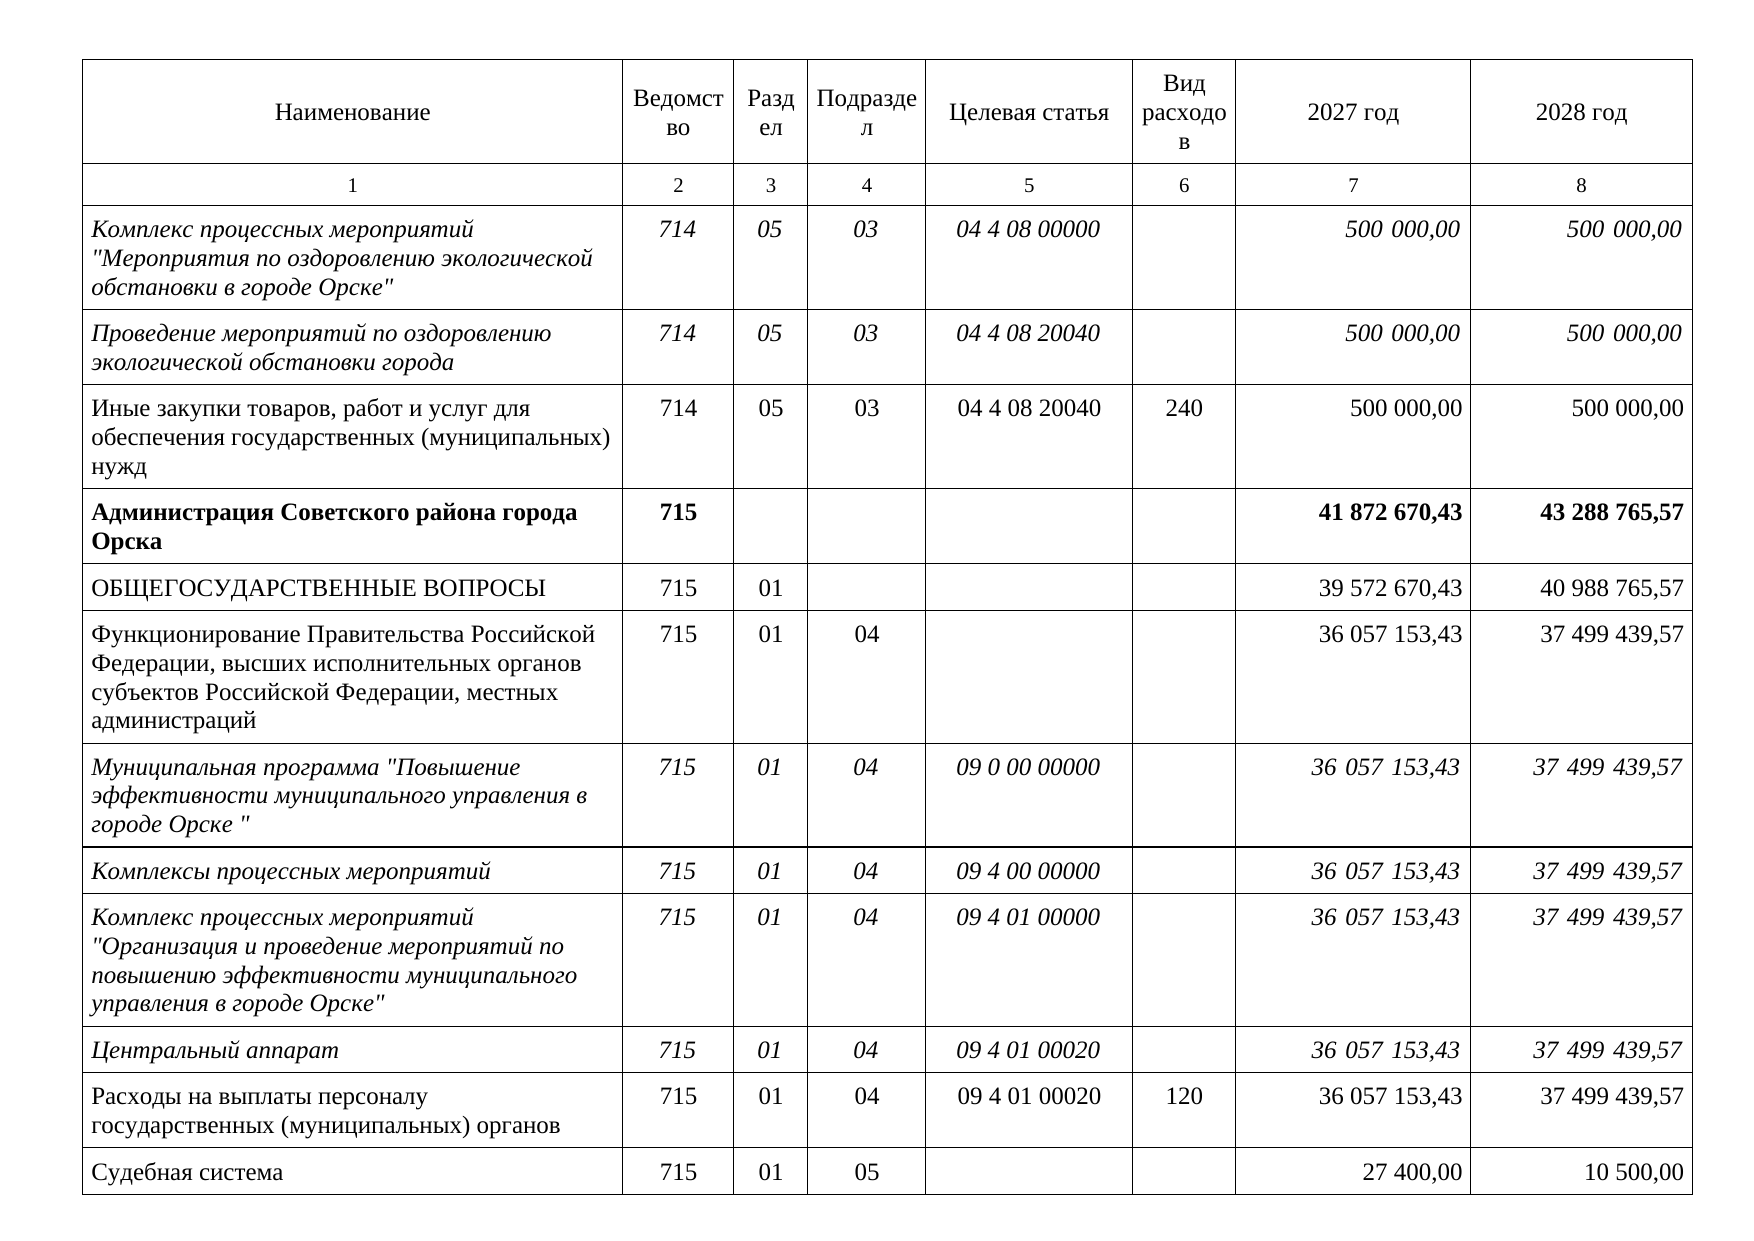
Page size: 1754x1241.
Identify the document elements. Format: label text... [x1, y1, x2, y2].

table_cell 715 [623, 1073, 733, 1147]
table_header Подраздел [808, 60, 925, 163]
table_cell 03 [808, 385, 925, 488]
table_cell 1 [83, 164, 622, 205]
table_cell 36 057 153,43 [1236, 1073, 1470, 1147]
table_cell 36 057 153,43 [1236, 848, 1470, 893]
table_cell 09 0 00 00000 [926, 744, 1132, 846]
table_cell [1133, 206, 1235, 309]
table_cell 09 4 01 00000 [926, 894, 1132, 1026]
table_header Целевая статья [926, 60, 1132, 163]
table_cell 37 499 439,57 [1471, 744, 1692, 846]
table_cell 2 [623, 164, 733, 205]
table_header Раздел [734, 60, 807, 163]
table_cell 500 000,00 [1236, 310, 1470, 384]
table_cell Проведение мероприятий по оздоровлению экологической обстановки города [83, 310, 622, 384]
table_cell 6 [1133, 164, 1235, 205]
table_cell [1133, 310, 1235, 384]
table_cell 37 499 439,57 [1471, 848, 1692, 893]
table_cell [1133, 894, 1235, 1026]
table_cell 36 057 153,43 [1236, 1027, 1470, 1072]
table_cell Расходы на выплаты персоналу государственных (муниципальных) органов [83, 1073, 622, 1147]
table_cell 7 [1236, 164, 1470, 205]
table_cell 39 572 670,43 [1236, 564, 1470, 610]
table_cell 04 4 08 20040 [926, 310, 1132, 384]
table_cell 05 [734, 310, 807, 384]
table_cell [1133, 489, 1235, 563]
table_cell 37 499 439,57 [1471, 1027, 1692, 1072]
table_cell 715 [623, 894, 733, 1026]
table_cell 01 [734, 848, 807, 893]
table_cell 04 [808, 894, 925, 1026]
table_cell Муниципальная программа "Повышение эффективности муниципального управления в городе Орске " [83, 744, 622, 846]
table_cell 4 [808, 164, 925, 205]
table_cell 500 000,00 [1236, 385, 1470, 488]
table_cell 715 [623, 564, 733, 610]
table_cell 05 [808, 1148, 925, 1194]
table_cell 01 [734, 1073, 807, 1147]
table_cell Администрация Советского района города Орска [83, 489, 622, 563]
table_cell Комплекс процессных мероприятий "Мероприятия по оздоровлению экологической обстановки в городе Орске" [83, 206, 622, 309]
table_cell 8 [1471, 164, 1692, 205]
table_cell 715 [623, 611, 733, 742]
table_cell 01 [734, 611, 807, 742]
table_cell 37 499 439,57 [1471, 611, 1692, 742]
table_cell 37 499 439,57 [1471, 894, 1692, 1026]
table_cell 41 872 670,43 [1236, 489, 1470, 563]
table_cell [1133, 564, 1235, 610]
table_cell 37 499 439,57 [1471, 1073, 1692, 1147]
table_header Наименование [83, 60, 622, 163]
table_cell Иные закупки товаров, работ и услуг для обеспечения государственных (муниципальных) нужд [83, 385, 622, 488]
table_cell 04 [808, 611, 925, 742]
table_cell [734, 489, 807, 563]
table_cell 03 [808, 310, 925, 384]
table_cell 715 [623, 744, 733, 846]
table_header 2027 год [1236, 60, 1470, 163]
table_cell 01 [734, 744, 807, 846]
table_cell 715 [623, 489, 733, 563]
table_cell 715 [623, 848, 733, 893]
table_cell 04 [808, 1073, 925, 1147]
table_cell Функционирование Правительства Российской Федерации, высших исполнительных органов субъектов Российской Федерации, местных администраций [83, 611, 622, 742]
table_cell 01 [734, 1148, 807, 1194]
table_cell 36 057 153,43 [1236, 744, 1470, 846]
table_cell 09 4 00 00000 [926, 848, 1132, 893]
table_header Вид расходов [1133, 60, 1235, 163]
table_cell 715 [623, 1148, 733, 1194]
table_cell 40 988 765,57 [1471, 564, 1692, 610]
table_header 2028 год [1471, 60, 1692, 163]
table_cell 05 [734, 385, 807, 488]
table_cell 03 [808, 206, 925, 309]
table_cell 04 [808, 744, 925, 846]
table_cell [926, 1148, 1132, 1194]
table_cell 715 [623, 1027, 733, 1072]
table_cell 714 [623, 310, 733, 384]
table_cell 04 [808, 848, 925, 893]
table_header Ведомство [623, 60, 733, 163]
table_cell [926, 564, 1132, 610]
table_cell ОБЩЕГОСУДАРСТВЕННЫЕ ВОПРОСЫ [83, 564, 622, 610]
table_cell 500 000,00 [1471, 206, 1692, 309]
table_cell 01 [734, 1027, 807, 1072]
table_cell 27 400,00 [1236, 1148, 1470, 1194]
table_cell 500 000,00 [1471, 385, 1692, 488]
table_cell Судебная система [83, 1148, 622, 1194]
table_cell 36 057 153,43 [1236, 894, 1470, 1026]
table_cell 09 4 01 00020 [926, 1027, 1132, 1072]
table_cell Комплексы процессных мероприятий [83, 848, 622, 893]
table_cell 36 057 153,43 [1236, 611, 1470, 742]
table_cell 09 4 01 00020 [926, 1073, 1132, 1147]
table_cell 01 [734, 894, 807, 1026]
table_cell 714 [623, 206, 733, 309]
table_cell 04 4 08 00000 [926, 206, 1132, 309]
table_cell [1133, 848, 1235, 893]
table_cell Центральный аппарат [83, 1027, 622, 1072]
table_cell 240 [1133, 385, 1235, 488]
table_cell [1133, 744, 1235, 846]
table_cell [926, 489, 1132, 563]
table_cell 120 [1133, 1073, 1235, 1147]
table_cell 10 500,00 [1471, 1148, 1692, 1194]
table_cell [808, 489, 925, 563]
table_cell 05 [734, 206, 807, 309]
table_cell 500 000,00 [1236, 206, 1470, 309]
table_cell 3 [734, 164, 807, 205]
table_cell [1133, 1027, 1235, 1072]
table_cell [926, 611, 1132, 742]
table_cell 500 000,00 [1471, 310, 1692, 384]
table_cell 43 288 765,57 [1471, 489, 1692, 563]
table_cell 04 [808, 1027, 925, 1072]
table_cell 714 [623, 385, 733, 488]
table_cell 04 4 08 20040 [926, 385, 1132, 488]
table_cell [808, 564, 925, 610]
table_cell Комплекс процессных мероприятий "Организация и проведение мероприятий по повышению эффективности муниципального управления в городе Орске" [83, 894, 622, 1026]
table_cell [1133, 611, 1235, 742]
table_cell 01 [734, 564, 807, 610]
table_cell [1133, 1148, 1235, 1194]
table_cell 5 [926, 164, 1132, 205]
